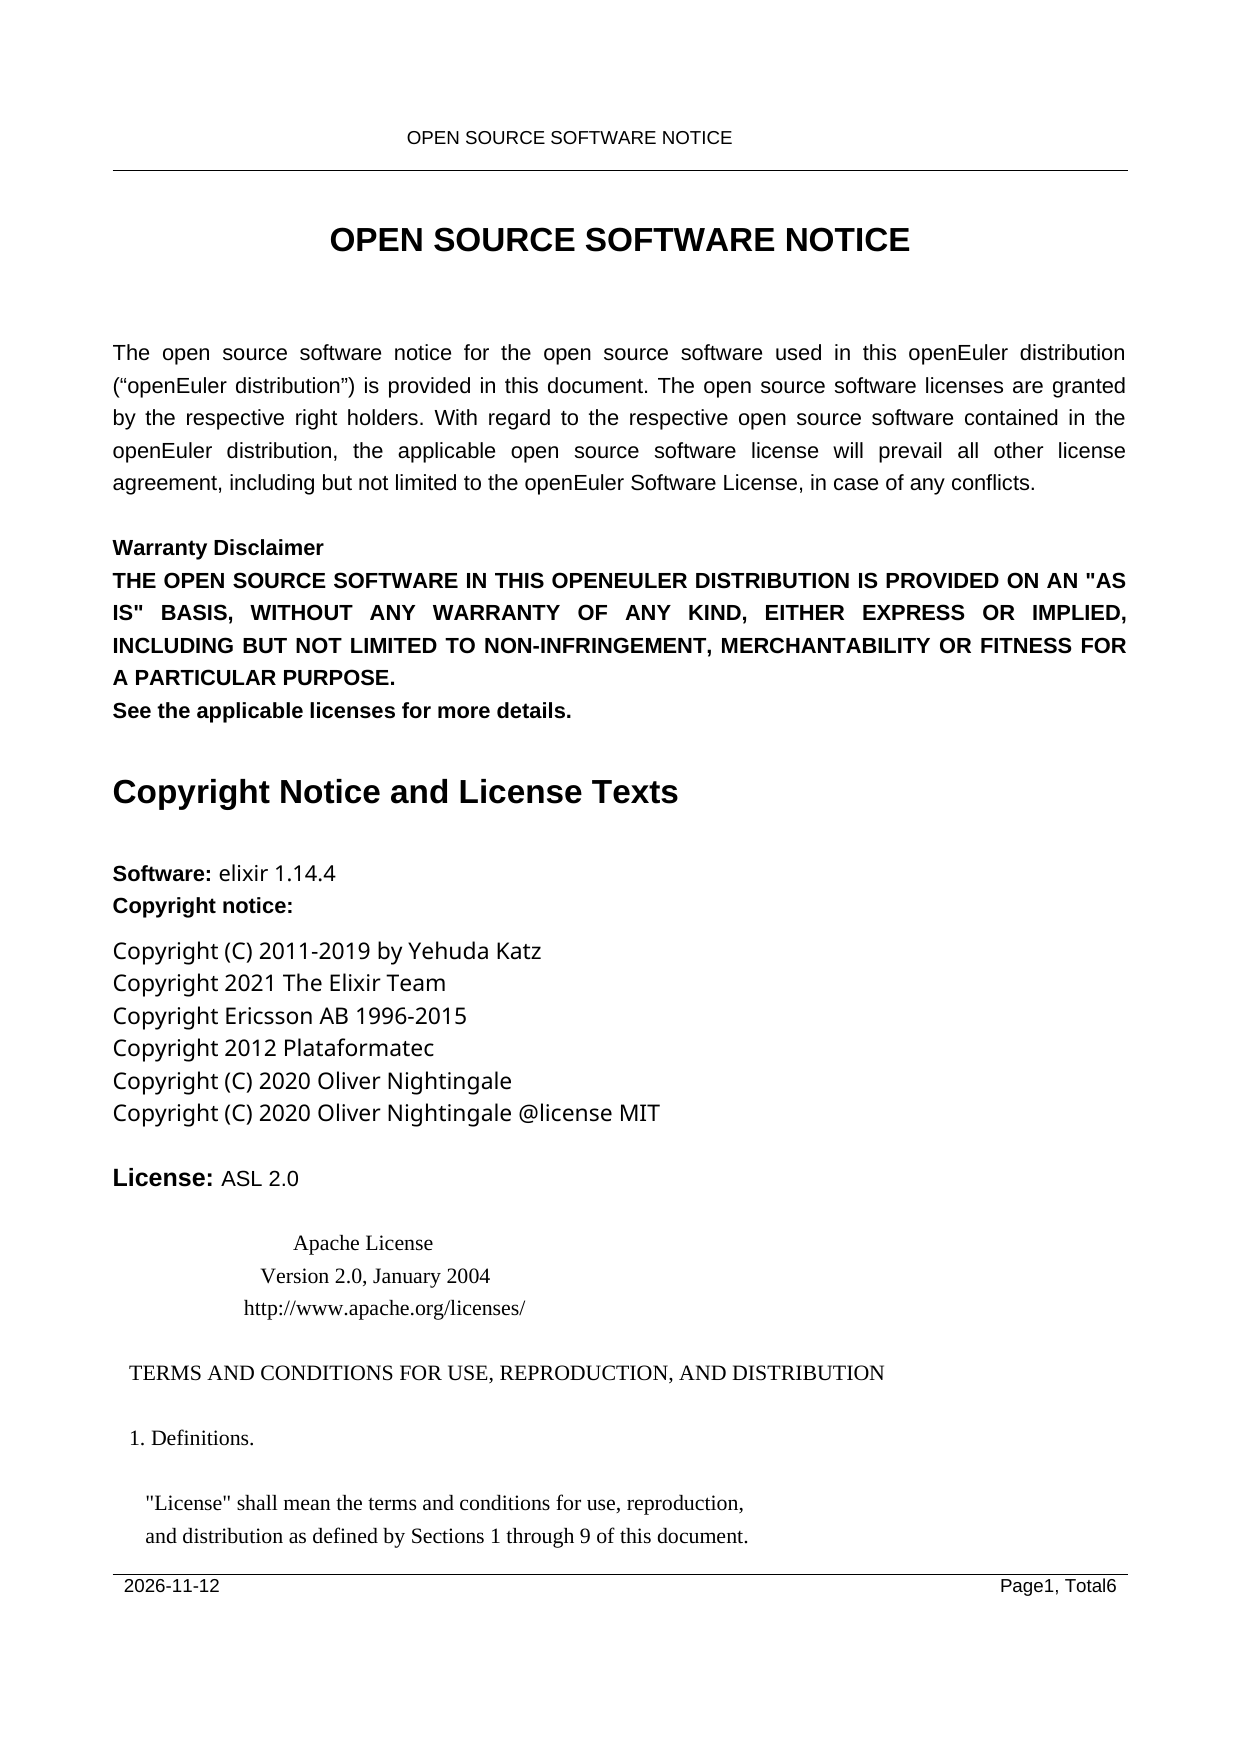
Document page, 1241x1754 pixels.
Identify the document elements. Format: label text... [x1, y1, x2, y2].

text Copyright (C) 2011-2019 by Yehuda Katz Copyright 2021 The Elixir Team Copyright Ericsson AB 1996-2015 Copyright 2012 Plataformatec Copyright (C) 2020 Oliver Nightingale ﻿Copyright (C) 2020 Oliver Nightingale @license MIT [112, 934, 1128, 1161]
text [112, 1194, 1128, 1551]
text Warranty Disclaimer [112, 531, 1128, 564]
text THE OPEN SOURCE SOFTWARE IN THIS OPENEULER DISTRIBUTION IS PROVIDED ON AN "AS IS" BASIS, WITHOUT ANY WARRANTY OF ANY KIND, EITHER EXPRESS OR IMPLIED, INCLUDING BUT NOT LIMITED TO NON-INFRINGEMENT, MERCHANTABILITY OR FITNESS FOR A PARTICULAR PURPOSE. See the applicable licenses for more details. [112, 564, 1128, 726]
text License: ASL 2.0 [112, 1161, 1128, 1194]
text Copyright Notice and License Texts [112, 759, 1128, 824]
text Copyright notice: [112, 889, 1128, 921]
title Software: elixir 1.14.4 [112, 856, 1128, 889]
text The open source software notice for the open source software used in this openEuler distribution (“openEuler distribution”) is provided in this document. The open source software licenses are granted by the respective right holders. With regard to the respective open source software contained in the openEuler distribution, the applicable open source software license will prevail all other license agreement, including but not limited to the openEuler Software License, in case of any conflicts. [112, 336, 1128, 499]
text OPEN SOURCE SOFTWARE NOTICE [112, 206, 1128, 271]
